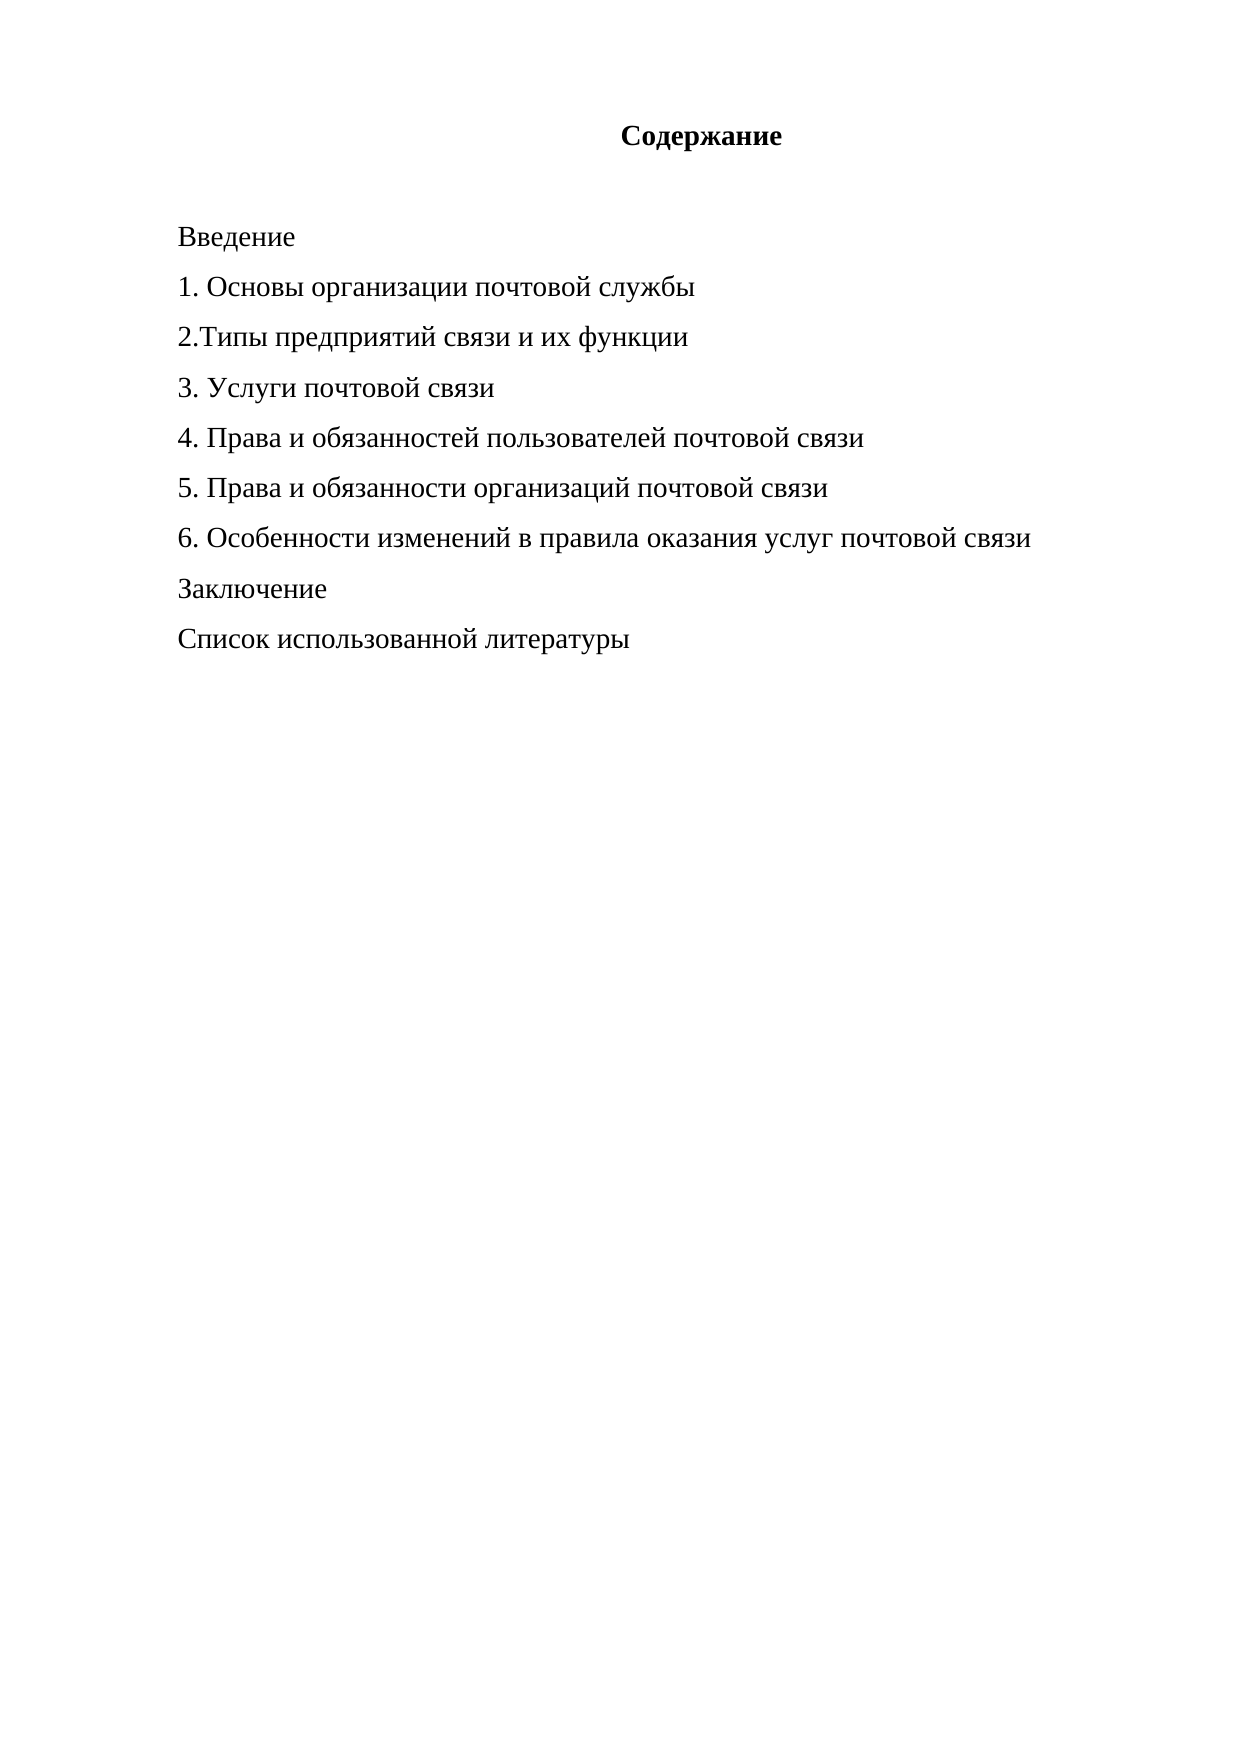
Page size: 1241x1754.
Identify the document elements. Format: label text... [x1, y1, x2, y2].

text Введение [177, 219, 1152, 252]
text 2.Типы предприятий связи и их функции [177, 319, 1152, 353]
text 3. Услуги почтовой связи [177, 370, 1152, 403]
text 5. Права и обязанности организаций почтовой связи [177, 470, 1152, 504]
text 6. Особенности изменений в правила оказания услуг почтовой связи [177, 521, 1152, 554]
text 1. Основы организации почтовой службы [177, 269, 1152, 303]
text Список использованной литературы [177, 621, 1152, 655]
text 4. Права и обязанностей пользователей почтовой связи [177, 420, 1152, 453]
text Заключение [177, 571, 1152, 604]
text Содержание [177, 118, 1152, 152]
